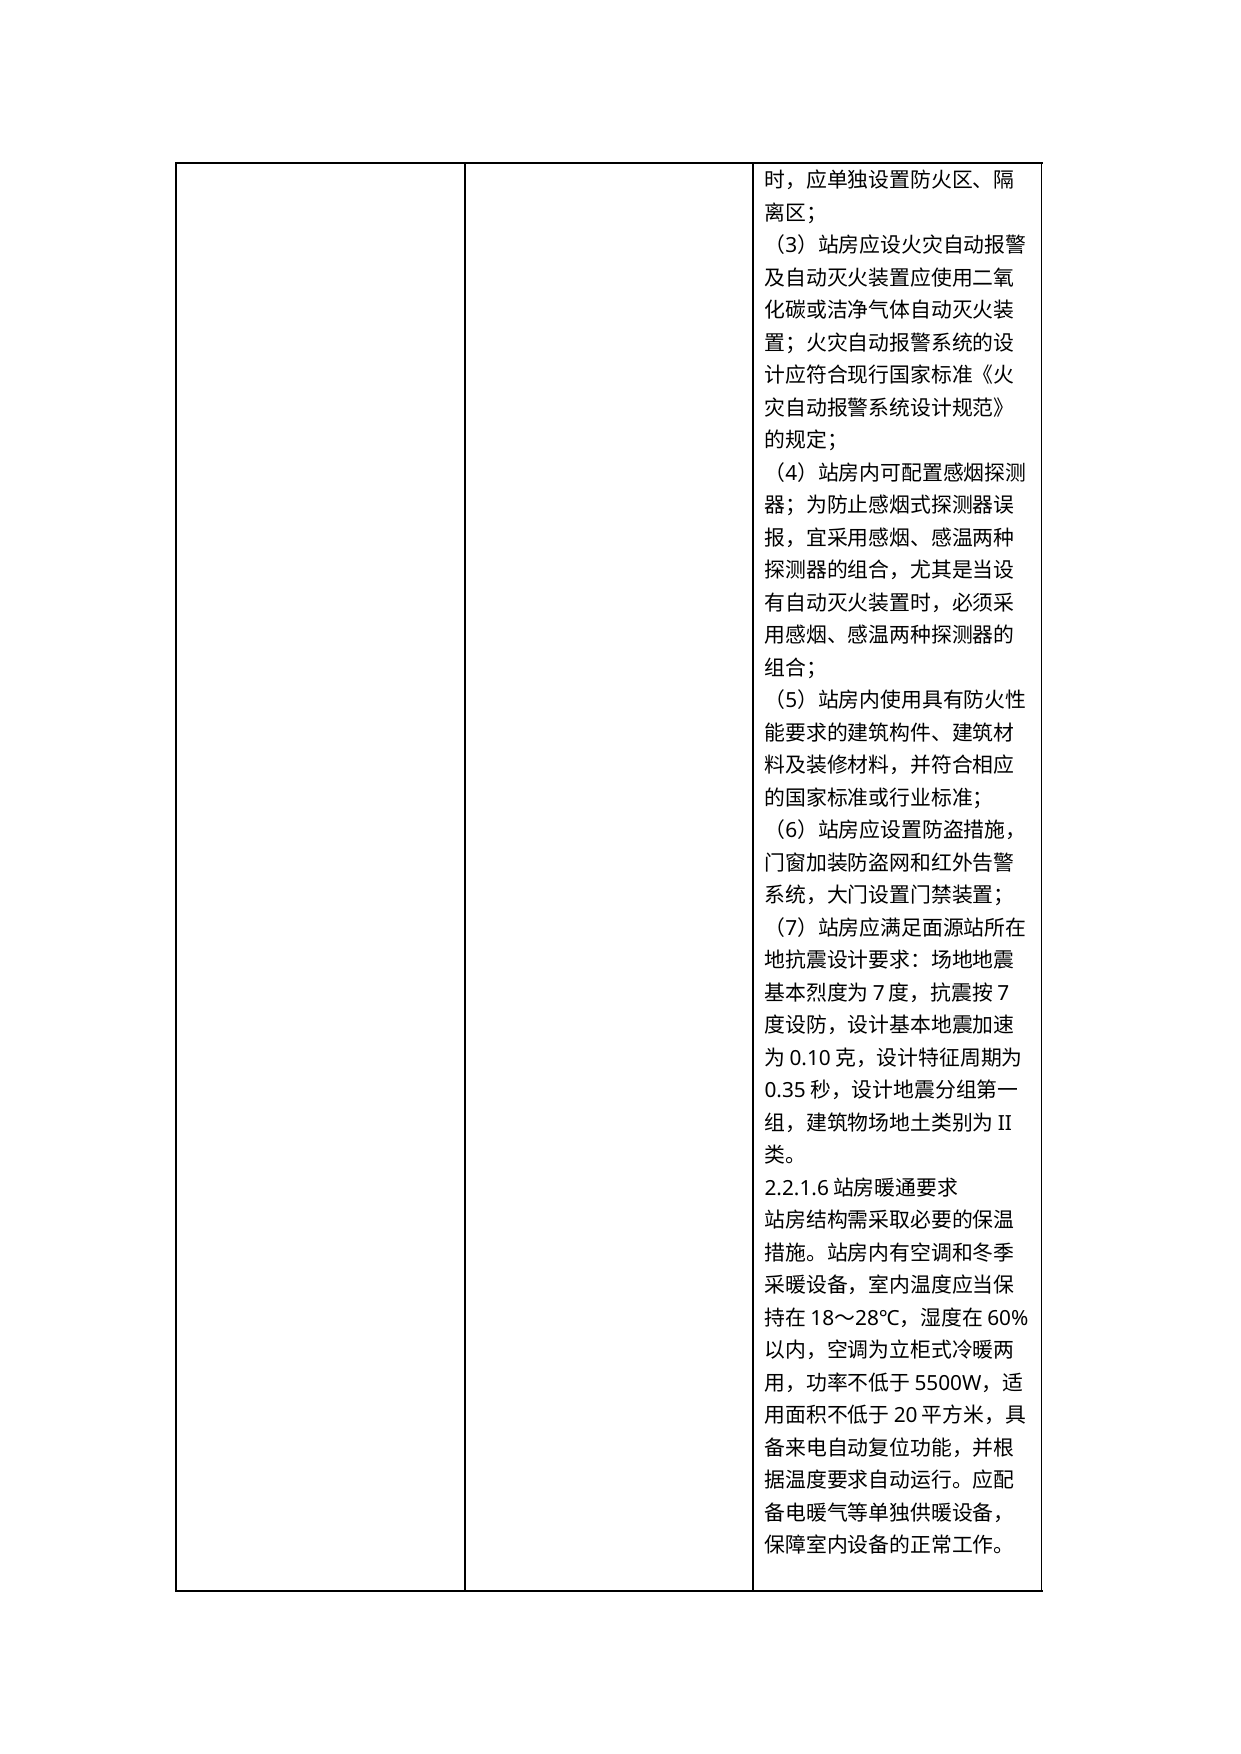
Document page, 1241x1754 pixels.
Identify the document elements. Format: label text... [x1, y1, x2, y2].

table_cell [466, 164, 752, 1590]
table_cell 1 [177, 164, 464, 1590]
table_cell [754, 164, 1041, 1590]
